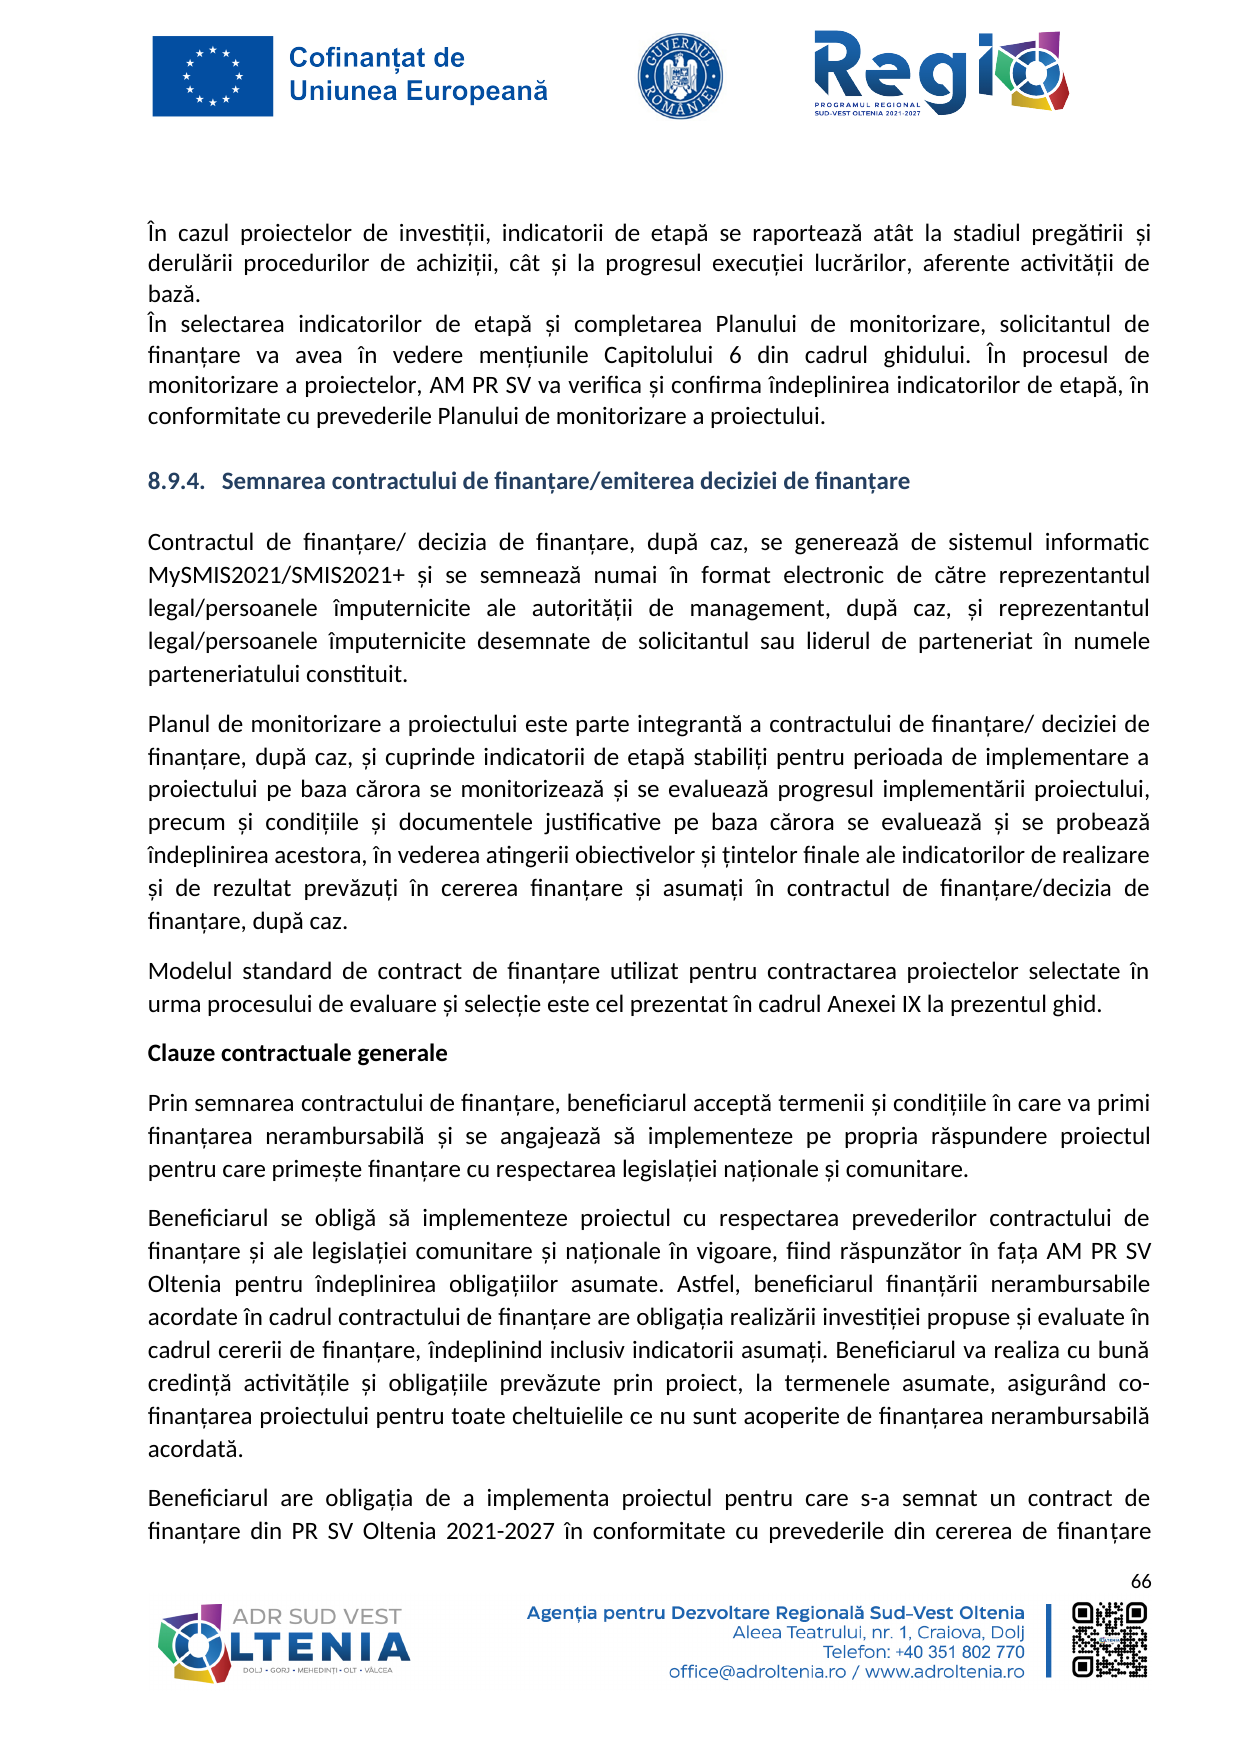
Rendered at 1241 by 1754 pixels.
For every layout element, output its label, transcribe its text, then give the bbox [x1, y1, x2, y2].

text Clauze contractuale generale [148, 1037, 1152, 1068]
picture [812, 29, 1071, 119]
text Beneficiarul se obligă să implementeze proiectul cu respectarea prevederilor contractului de finanțare și ale legislaţiei comunitare şi naţionale în vigoare, fiind răspunzător în faţa AM PR SV Oltenia pentru îndeplinirea obligaţiilor asumate. Astfel, beneficiarul finanțării nerambursabile acordate în cadrul contractului de finanțare are obligația realizării investiției propuse și evaluate în cadrul cererii de finanțare, îndeplinind inclusiv indicatorii asumați. Beneficiarul va realiza cu bună credință activitățile și obligațiile prevăzute prin proiect, la termenele asumate, asigurând co-finanțarea proiectului pentru toate cheltuielile ce nu sunt acoperite de finanțarea nerambursabilă acordată. [148, 1202, 1152, 1463]
text Contractul de finanțare/ decizia de finanțare, după caz, se generează de sistemul informatic MySMIS2021/SMIS2021+ și se semnează numai în format electronic de către reprezentantul legal/persoanele împuternicite ale autorității de management, după caz, și reprezentantul legal/persoanele împuternicite desemnate de solicitantul sau liderul de parteneriat în numele parteneriatului constituit. [148, 526, 1152, 689]
text Planul de monitorizare a proiectului este parte integrantă a contractului de finanțare/ deciziei de finanțare, după caz, și cuprinde indicatorii de etapă stabiliți pentru perioada de implementare a proiectului pe baza cărora se monitorizează și se evaluează progresul implementării proiectului, precum și condițiile și documentele justificative pe baza cărora se evaluează și se probează îndeplinirea acestora, în vederea atingerii obiectivelor și țintelor finale ale indicatorilor de realizare și de rezultat prevăzuți în cererea finanțare și asumați în contractul de finanțare/decizia de finanțare, după caz. [148, 708, 1152, 936]
picture [147, 31, 550, 120]
text Prin semnarea contractului de finanţare, beneficiarul acceptă termenii şi condiţiile în care va primi finanţarea nerambursabilă şi se angajează să implementeze pe propria răspundere proiectul pentru care primeşte finanţare cu respectarea legislaţiei naţionale şi comunitare. [148, 1087, 1152, 1183]
text În selectarea indicatorilor de etapă și completarea Planului de monitorizare, solicitantul de finanțare va avea în vedere mențiunile Capitolului 6 din cadrul ghidului. În procesul de monitorizare a proiectelor, AM PR SV va verifica și confirma îndeplinirea indicatorilor de etapă, în conformitate cu prevederile Planului de monitorizare a proiectului. [148, 309, 1152, 431]
picture [148, 1593, 1152, 1691]
picture [633, 31, 728, 121]
text Modelul standard de contract de finanțare utilizat pentru contractarea proiectelor selectate în urma procesului de evaluare și selecție este cel prezentat în cadrul Anexei IX la prezentul ghid. [148, 955, 1152, 1018]
text În cazul proiectelor de investiții, indicatorii de etapă se raportează atât la stadiul pregătirii şi derulării procedurilor de achiziții, cât şi la progresul execuției lucrărilor, aferente activității de bază. [148, 217, 1152, 309]
text 8.9.4. Semnarea contractului de finanțare/emiterea deciziei de finanțare [148, 465, 1152, 496]
